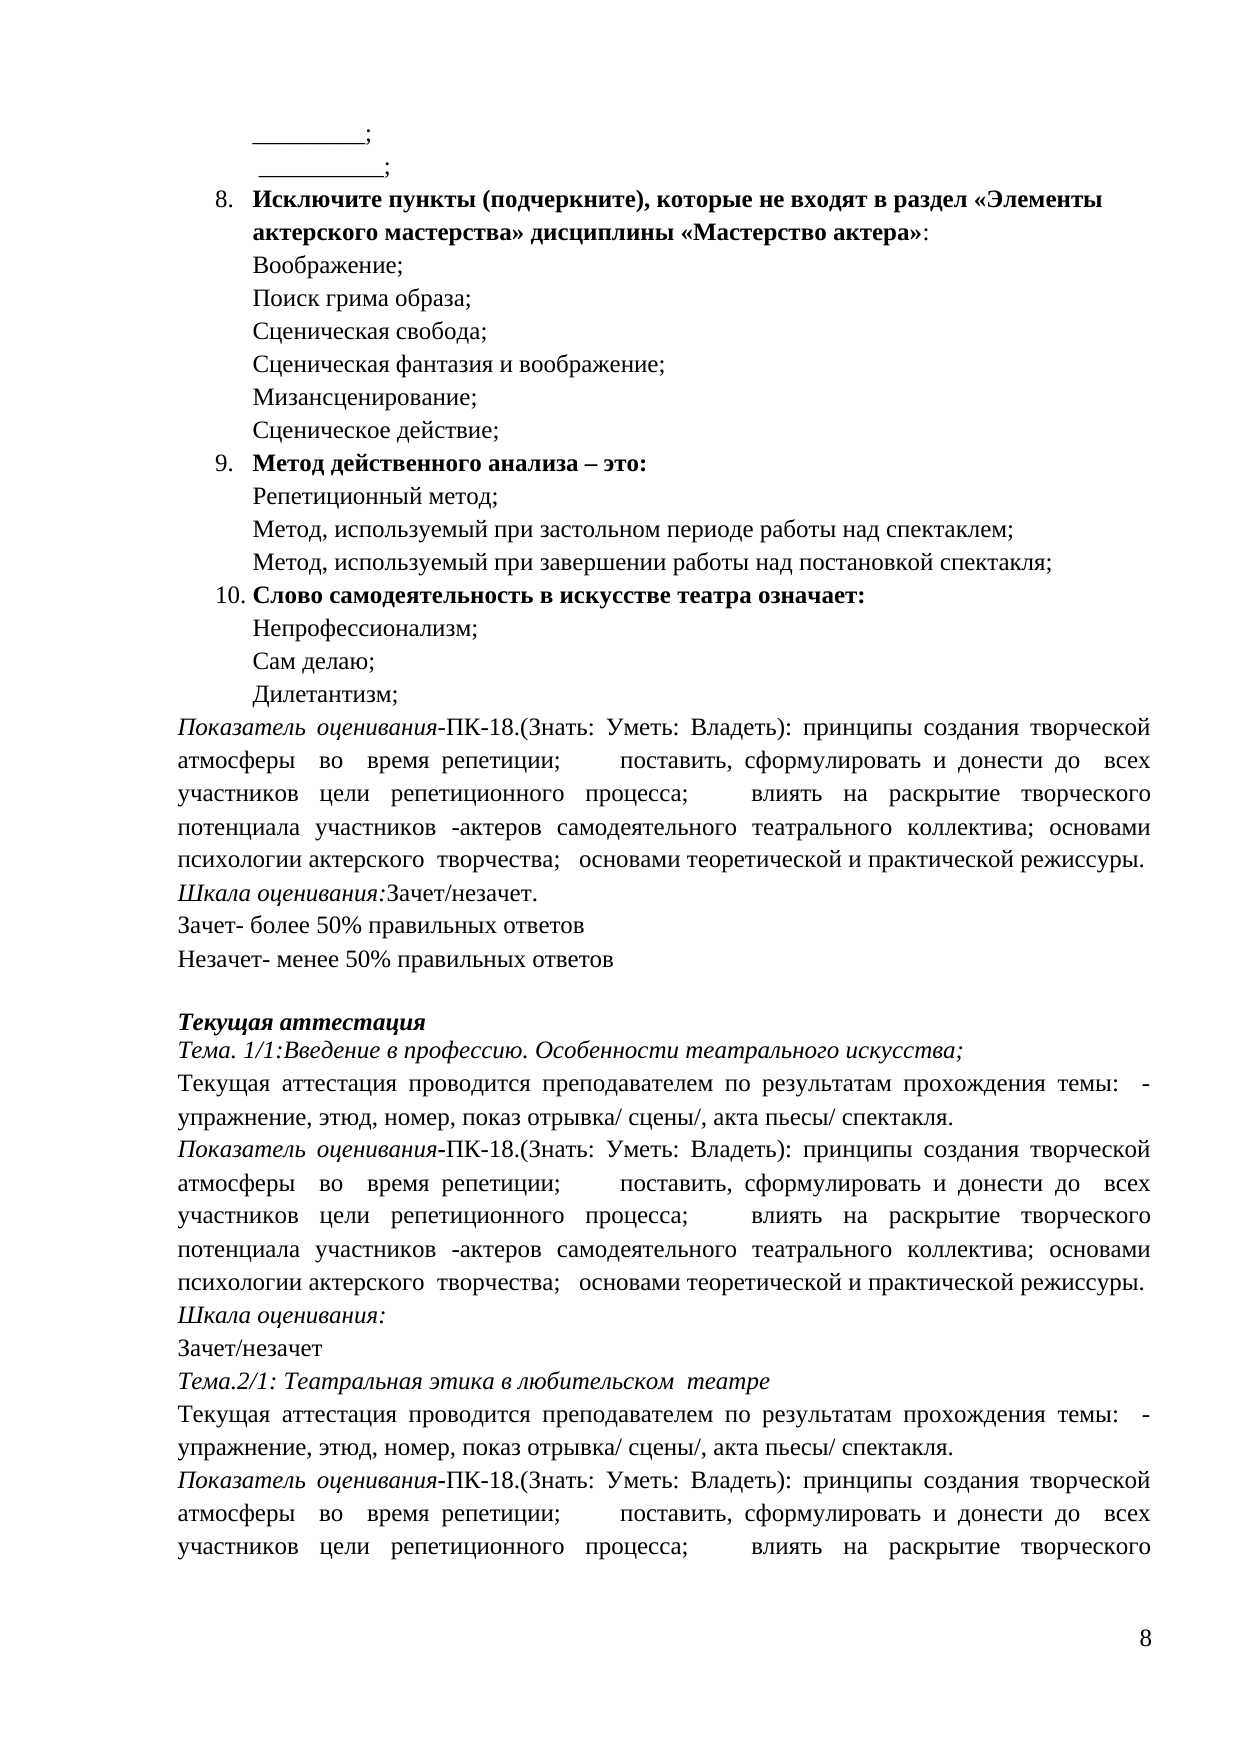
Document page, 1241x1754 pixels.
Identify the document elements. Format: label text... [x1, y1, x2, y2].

text Незачет- менее 50% правильных ответов [177, 944, 1152, 972]
text Тема. 1/1:Введение в профессию. Особенности театрального искусства; [177, 1036, 1152, 1064]
text Зачет- более 50% правильных ответов [177, 911, 1152, 939]
text Зачет/незачет [177, 1333, 1152, 1361]
list Исключите пункты (подчеркните), которые не входят в раздел «Элементы актерского мастерства» дисциплины «Мастерство актера»: Воображение; Поиск грима образа; Сценическая свобода; Сценическая фантазия и воображение; Мизансценирование; Сценическое действие; [215, 184, 1152, 444]
text Шкала оценивания: [177, 1300, 1152, 1328]
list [215, 118, 1152, 180]
list Слово самодеятельность в искусстве театра означает: Непрофессионализм; Сам делаю; Дилетантизм; [215, 580, 1152, 708]
list Метод действенного анализа – это: Репетиционный метод; Метод, используемый при застольном периоде работы над спектаклем; Метод, используемый при завершении работы над постановкой спектакля; [215, 448, 1152, 576]
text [177, 1465, 1152, 1559]
text Шкала оценивания:Зачет/незачет. [177, 878, 1152, 906]
text Тема.2/1: Театральная этика в любительском театре [177, 1366, 1152, 1394]
text Текущая аттестация [177, 1010, 1152, 1036]
